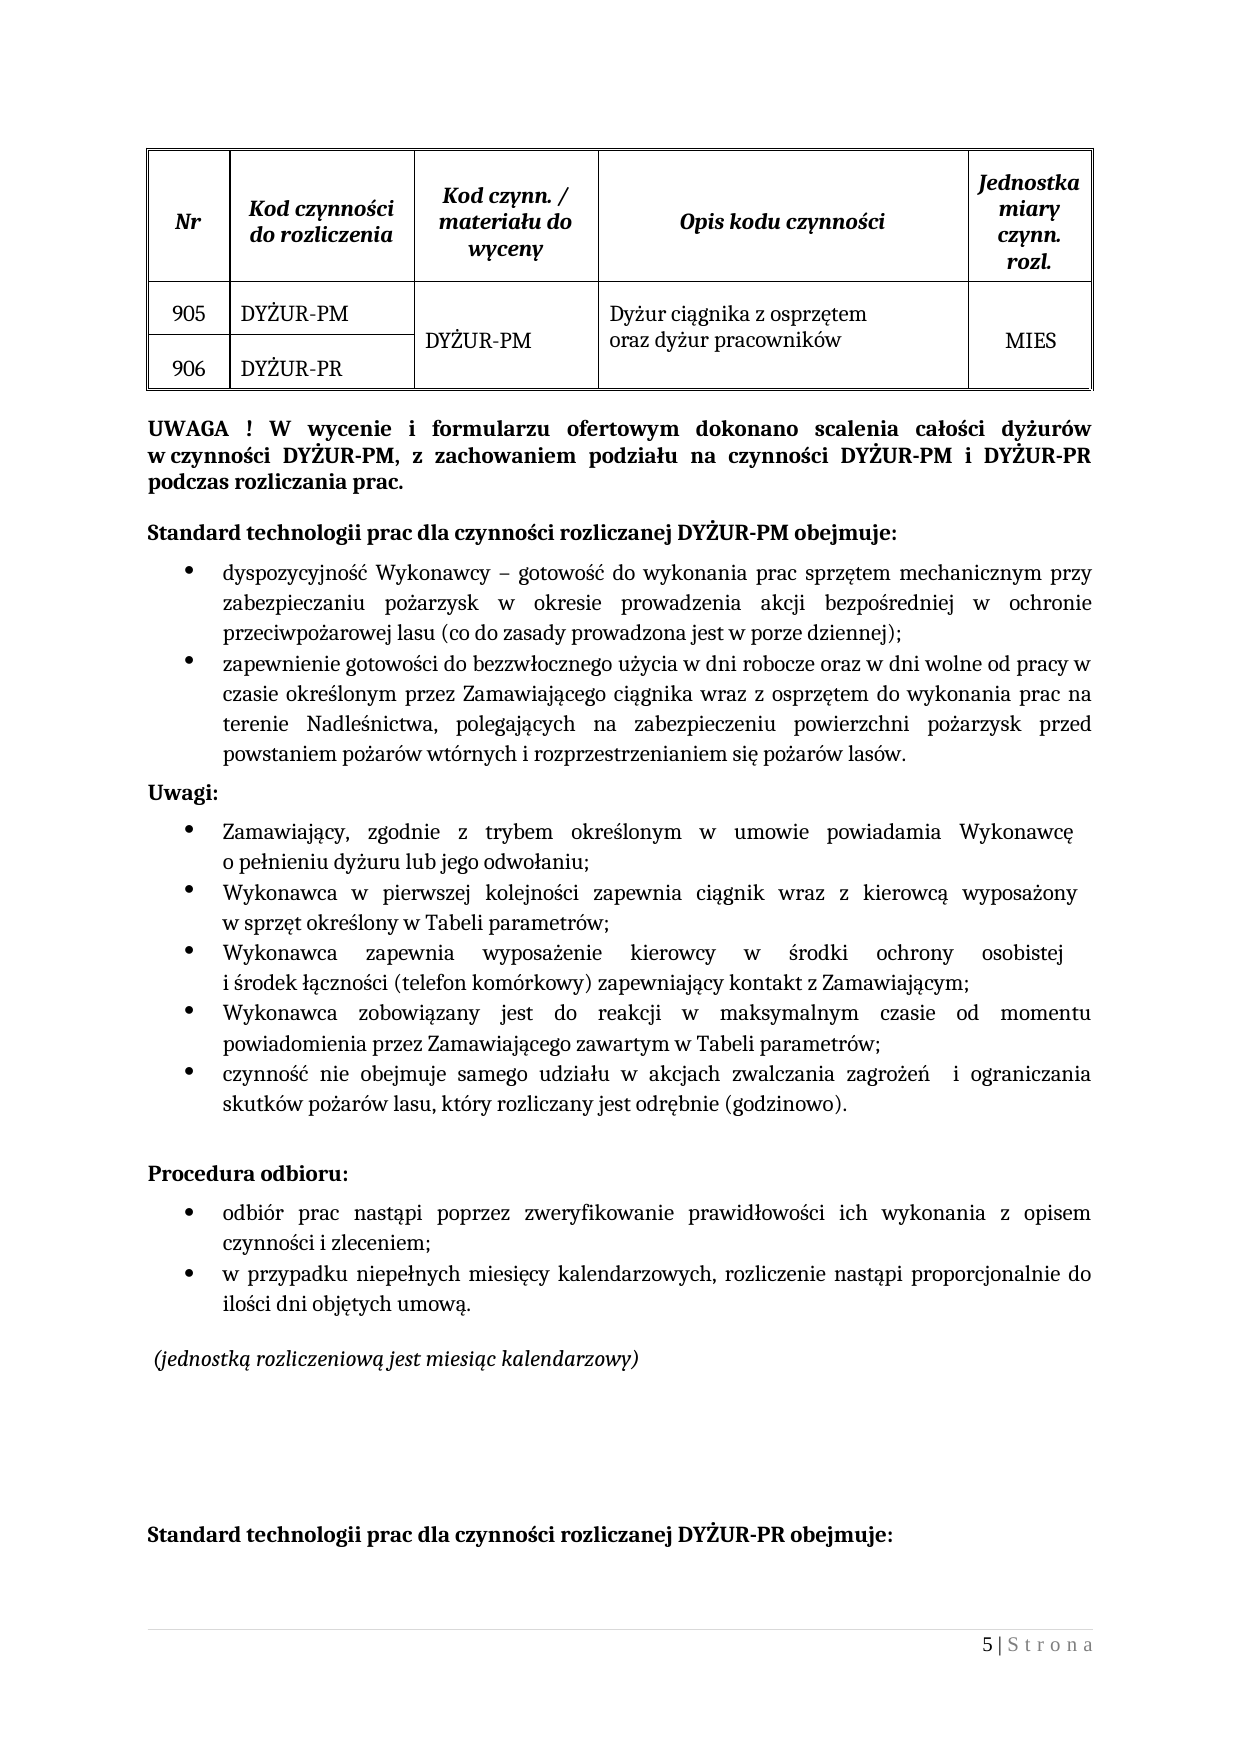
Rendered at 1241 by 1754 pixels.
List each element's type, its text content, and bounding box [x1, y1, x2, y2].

table_cell 906 [149, 335, 229, 388]
table_cell 905 [149, 282, 229, 333]
table_cell DYŻUR-PR [231, 335, 414, 388]
table_cell MIES [969, 282, 1091, 388]
list zapewnienie gotowości do bezzwłocznego użycia w dni robocze oraz w dni wolne od pracy w czasie określonym przez Zamawiającego ciągnika wraz z osprzętem do wykonania prac na terenie Nadleśnictwa, polegających na zabezpieczeniu powierzchni pożarzysk przed powstaniem pożarów wtórnych i rozprzestrzenianiem się pożarów lasów. [185, 650, 1093, 767]
text Standard technologii prac dla czynności rozliczanej DYŻUR-PR obejmuje: [148, 1522, 1093, 1548]
list Wykonawca zapewnia wyposażenie kierowcy w środki ochrony osobistej i środek łączności (telefon komórkowy) zapewniający kontakt z Zamawiającym; [185, 940, 1093, 996]
list czynność nie obejmuje samego udziału w akcjach zwalczania zagrożeń i ograniczania skutków pożarów lasu, który rozliczany jest odrębnie (godzinowo). [185, 1061, 1093, 1117]
table_header Kod czynn. / materiału do wyceny [415, 151, 598, 281]
text Uwagi: [148, 779, 1093, 806]
list odbiór prac nastąpi poprzez zweryfikowanie prawidłowości ich wykonania z opisem czynności i zleceniem; [185, 1200, 1093, 1256]
text UWAGA ! W wycenie i formularzu ofertowym dokonano scalenia całości dyżurów w czynności DYŻUR-PM, z zachowaniem podziału na czynności DYŻUR-PM i DYŻUR-PR podczas rozliczania prac. [148, 416, 1093, 495]
table_header Nr [149, 151, 229, 281]
list w przypadku niepełnych miesięcy kalendarzowych, rozliczenie nastąpi proporcjonalnie do ilości dni objętych umową. [185, 1260, 1093, 1317]
table_header Jednostka miary czynn. rozl. [969, 151, 1091, 281]
list Wykonawca zobowiązany jest do reakcji w maksymalnym czasie od momentu powiadomienia przez Zamawiającego zawartym w Tabeli parametrów; [185, 1000, 1093, 1057]
text Procedura odbioru: [148, 1160, 1093, 1187]
text (jednostką rozliczeniową jest miesiąc kalendarzowy) [148, 1346, 1093, 1372]
text Standard technologii prac dla czynności rozliczanej DYŻUR-PM obejmuje: [148, 520, 1093, 547]
list Zamawiający, zgodnie z trybem określonym w umowie powiadamia Wykonawcę o pełnieniu dyżuru lub jego odwołaniu; [185, 819, 1093, 875]
table_cell Dyżur ciągnika z osprzętem oraz dyżur pracowników [599, 282, 968, 388]
table_cell DYŻUR-PM [231, 282, 414, 333]
table_header Kod czynności do rozliczenia [231, 151, 414, 281]
table_cell DYŻUR-PM [415, 282, 598, 388]
table_header Opis kodu czynności [599, 151, 968, 281]
list dyspozycyjność Wykonawcy – gotowość do wykonania prac sprzętem mechanicznym przy zabezpieczaniu pożarzysk w okresie prowadzenia akcji bezpośredniej w ochronie przeciwpożarowej lasu (co do zasady prowadzona jest w porze dziennej); [185, 560, 1093, 646]
list Wykonawca w pierwszej kolejności zapewnia ciągnik wraz z kierowcą wyposażony w sprzęt określony w Tabeli parametrów; [185, 879, 1093, 936]
